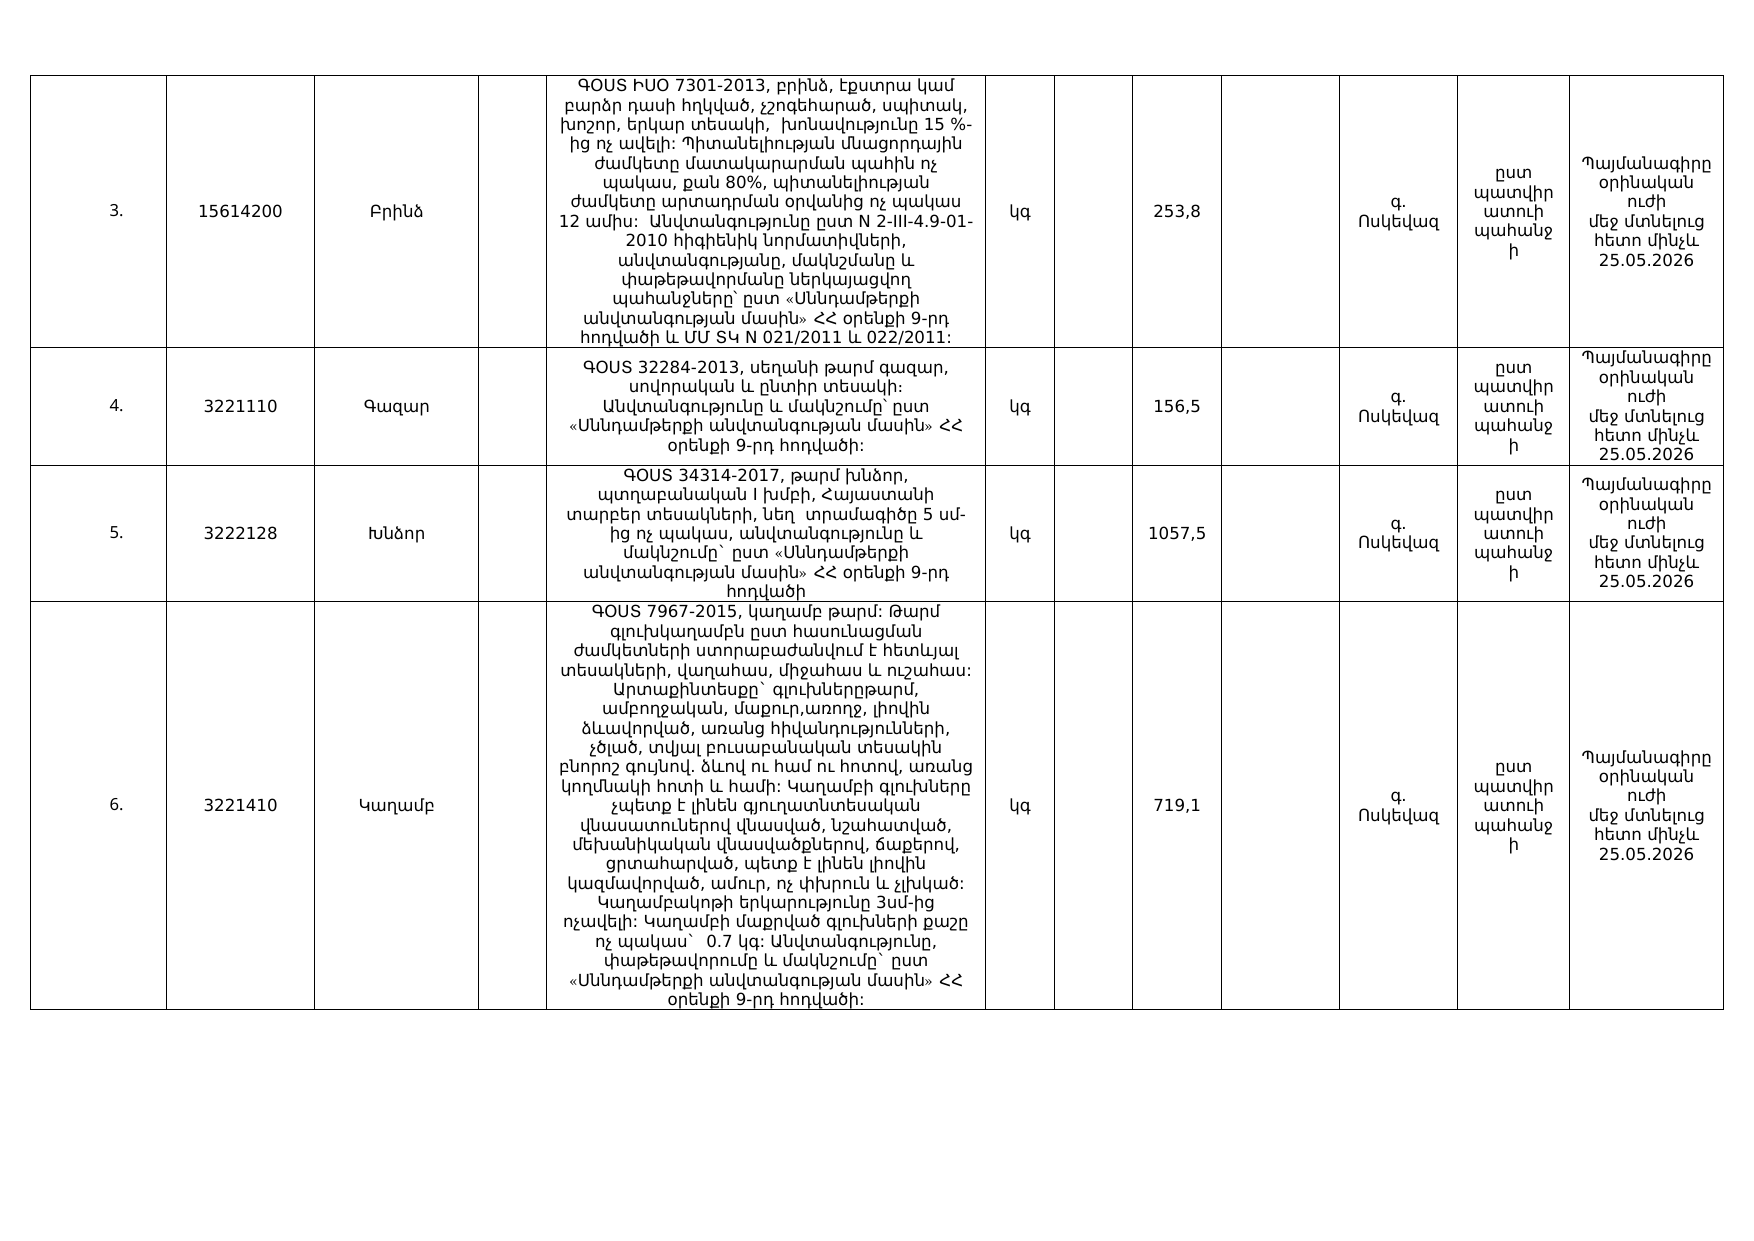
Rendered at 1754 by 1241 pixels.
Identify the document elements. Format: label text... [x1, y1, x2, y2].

table_cell [1222, 466, 1339, 601]
table_cell [479, 76, 546, 347]
table_cell Գազար [315, 348, 478, 464]
table_cell [1055, 466, 1132, 601]
table_cell 3221410 [167, 602, 314, 1009]
table_cell [1055, 76, 1132, 347]
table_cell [1458, 602, 1569, 1009]
table_cell ԳՕՍՏ 7967-2015, կաղամբ թարմ: Թարմ գլուխկաղամբն ըստ հասունացման ժամկետների ստորաբաժանվում է հետևյալ տեսակների, վաղահաս, միջահաս և ուշահաս: Արտաքինտեսքը` գլուխներըթարմ, ամբողջական, մաքուր,առողջ, լիովին ձևավորված, առանց հիվանդությունների, չծլած, տվյալ բուսաբանական տեսակին բնորոշ գույնով. ձևով ու համ ու հոտով, առանց կողմնակի հոտի և համի: Կաղամբի գլուխները չպետք է լինեն գյուղատնտեսական վնասատուներով վնասված, նշահատված, մեխանիկական վնասվածքներով, ճաքերով, ցրտահարված, պետք է լինեն լիովին կազմավորված, ամուր, ոչ փխրուն և չլխկած: Կաղամբակոթի երկարությունը 3սմ-ից ոչավելի: Կաղամբի մաքրված գլուխների քաշը ոչ պակաս` 0.7 կգ: Անվտանգությունը, փաթեթավորումը և մակնշումը` ըստ Սննդամթերքի անվտանգության մասին ՀՀ օրենքի 9-րդ հոդվածի: [547, 602, 985, 1009]
table_cell ԳՕՍՏ 34314-2017, թարմ խնձոր, պտղաբանական I խմբի, Հայաստանի տարբեր տեսակների, նեղ տրամագիծը 5 սմ-ից ոչ պակաս, անվտանգությունը և մակնշումը` ըստ Սննդամթերքի անվտանգության մասին ՀՀ օրենքի 9-րդ հոդվածի [547, 466, 985, 601]
table_cell Կաղամբ [315, 602, 478, 1009]
table_cell ըստ պատվիրատուի պահանջի [1458, 466, 1569, 601]
table_cell [1055, 348, 1132, 464]
table_cell 719,1 [1133, 602, 1221, 1009]
table_cell [479, 348, 546, 464]
table_cell [1222, 348, 1339, 464]
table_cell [1570, 76, 1723, 347]
table_cell Խնձոր [315, 466, 478, 601]
table_cell 3222128 [167, 466, 314, 601]
table_cell [479, 602, 546, 1009]
table_cell կգ [986, 76, 1054, 347]
table_cell [1222, 76, 1339, 347]
table_cell կգ [986, 602, 1054, 1009]
table_cell [479, 466, 546, 601]
table_cell 3221110 [167, 348, 314, 464]
table_cell Բրինձ [315, 76, 478, 347]
table_cell ըստ պատվիրատուի պահանջի [1458, 348, 1569, 464]
table_cell 15614200 [167, 76, 314, 347]
table_cell գ. Ոսկեվազ [1340, 76, 1457, 347]
table_cell 253,8 [1133, 76, 1221, 347]
table_cell գ. Ոսկեվազ [1340, 348, 1457, 464]
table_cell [1570, 602, 1723, 1009]
table_cell կգ [986, 348, 1054, 464]
table_cell [1055, 602, 1132, 1009]
table_cell կգ [986, 466, 1054, 601]
table_cell ԳՕՍՏ 32284-2013, սեղանի թարմ գազար, սովորական և ընտիր տեսակի։ Անվտանգությունը և մակնշումը՝ ըստ Սննդամթերքի անվտանգության մասին ՀՀ օրենքի 9-րդ հոդվածի: [547, 348, 985, 464]
table_cell [31, 602, 166, 1009]
table_cell 156,5 [1133, 348, 1221, 464]
table_cell Պայմանագիրը օրինական ուժի մեջ մտնելուց հետո մինչև 25.05.2026 [1570, 348, 1723, 464]
table_cell [31, 466, 166, 601]
table_cell [1222, 602, 1339, 1009]
table_cell գ. Ոսկեվազ [1340, 466, 1457, 601]
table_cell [1458, 76, 1569, 347]
table_cell Պայմանագիրը օրինական ուժի մեջ մտնելուց հետո մինչև 25.05.2026 [1570, 466, 1723, 601]
table_cell [31, 348, 166, 464]
table_cell 1057,5 [1133, 466, 1221, 601]
table_cell [31, 76, 166, 347]
table_cell ԳՕՍՏ ԻՍՕ 7301-2013, բրինձ, էքստրա կամ բարձր դասի հղկված, չշոգեհարած, սպիտակ, խոշոր, երկար տեսակի, խոնավությունը 15 %-ից ոչ ավելի: Պիտանելիության մնացորդային ժամկետը մատակարարման պահին ոչ պակաս, քան 80%, պիտանելիության ժամկետը արտադրման օրվանից ոչ պակաս 12 ամիս: Անվտանգությունը ըստ N 2-III-4.9-01-2010 հիգիենիկ նորմատիվների, անվտանգությանը, մակնշմանը և փաթեթավորմանը ներկայացվող պահանջները՝ ըստ Սննդամթերքի անվտանգության մասին ՀՀ օրենքի 9-րդ հոդվածի և ՄՄ ՏԿ N 021/2011 և 022/2011: [547, 76, 985, 347]
table_cell գ. Ոսկեվազ [1340, 602, 1457, 1009]
